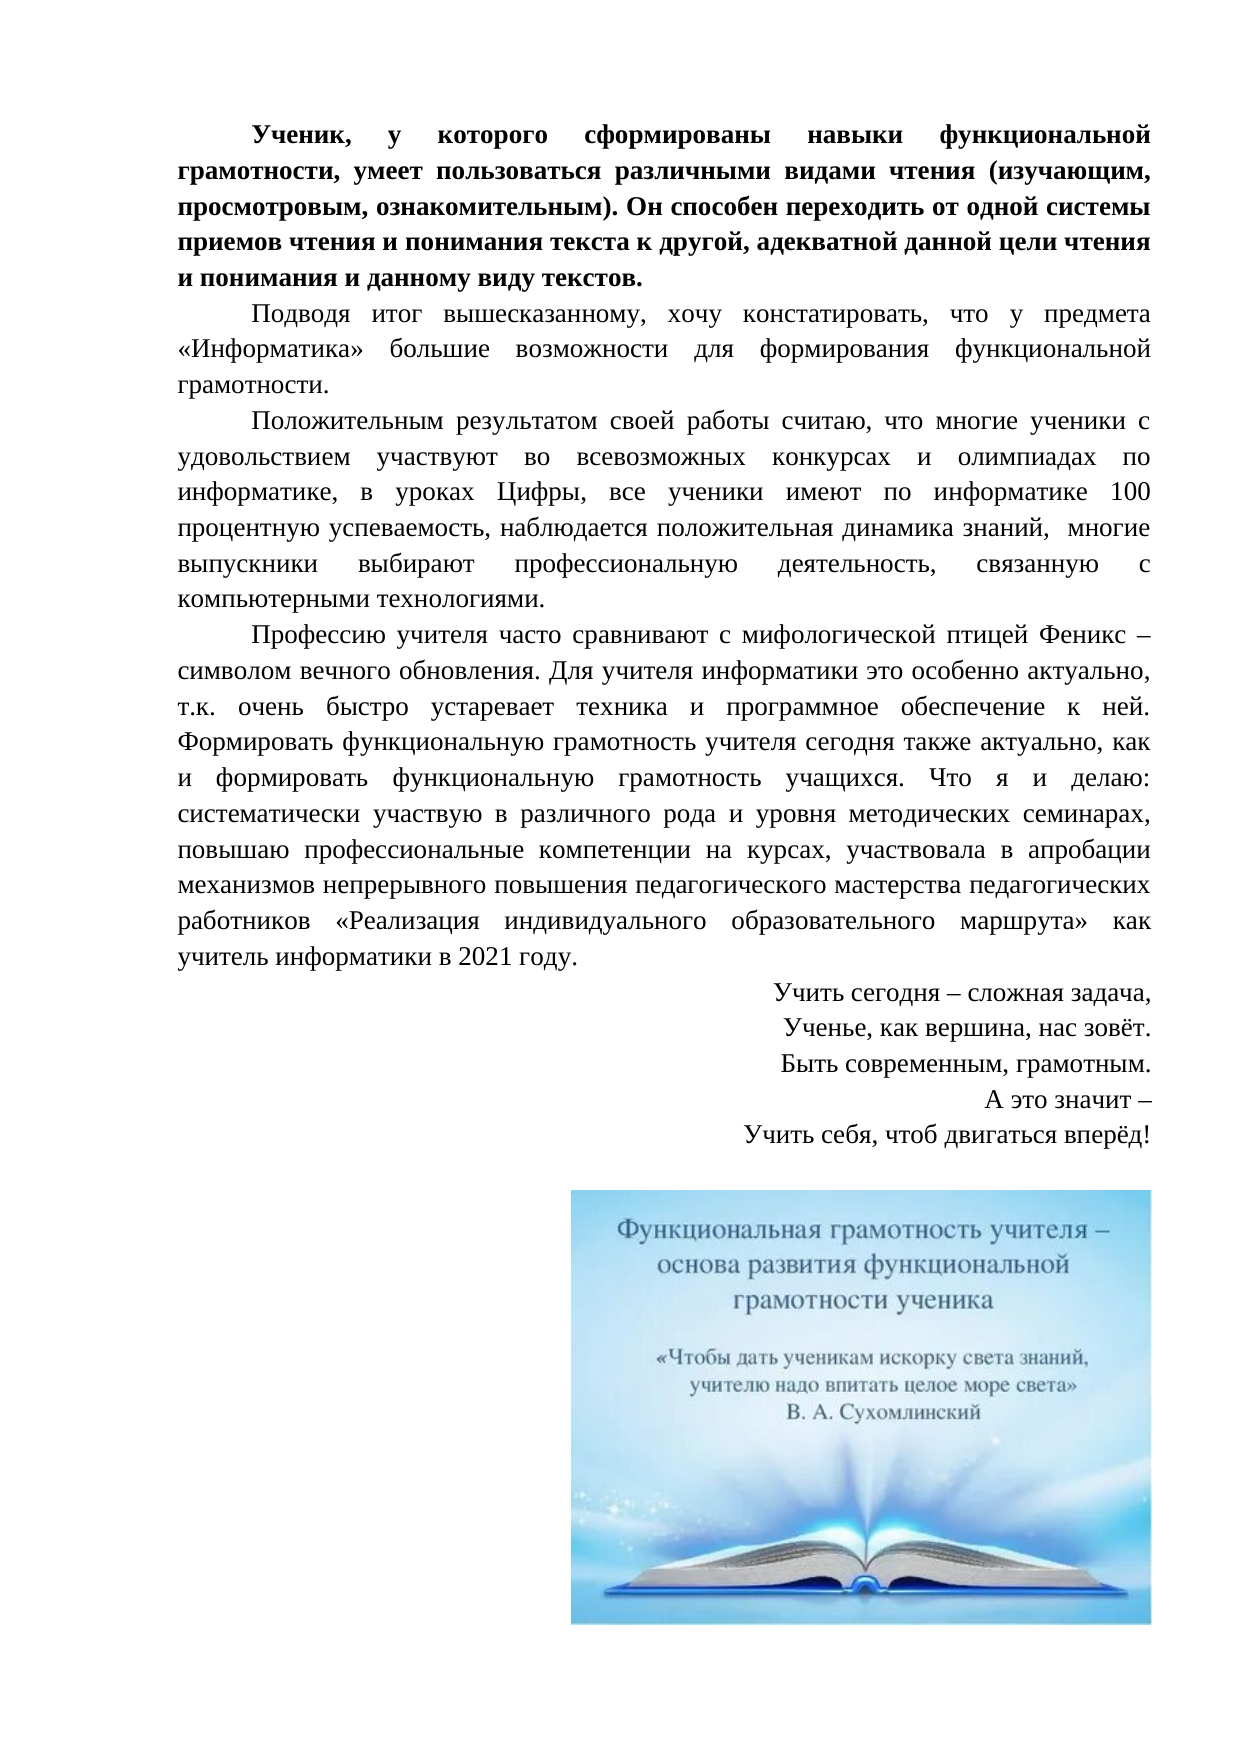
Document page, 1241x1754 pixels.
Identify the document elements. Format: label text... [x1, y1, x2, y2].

text Учить сегодня – сложная задача, [177, 976, 1152, 1007]
text Профессию учителя часто сравнивают с мифологической птицей Феникс – символом вечного обновления. Для учителя информатики это особенно актуально, т.к. очень быстро устаревает техника и программное обеспечение к ней. Формировать функциональную грамотность учителя сегодня также актуально, как и формировать функциональную грамотность учащихся. Что я и делаю: систематически участвую в различного рода и уровня методических семинарах, повышаю профессиональные компетенции на курсах, участвовала в апробации механизмов непрерывного повышения педагогического мастерства педагогических работников «Реализация индивидуального образовательного маршрута» как учитель информатики в 2021 году. [177, 618, 1152, 971]
text Положительным результатом своей работы считаю, что многие ученики с удовольствием участвуют во всевозможных конкурсах и олимпиадах по информатике, в уроках Цифры, все ученики имеют по информатике 100 процентную успеваемость, наблюдается положительная динамика знаний, многие выпускники выбирают профессиональную деятельность, связанную с компьютерными технологиями. [177, 404, 1152, 614]
text Учить себя, чтоб двигаться вперёд! [177, 1118, 1152, 1150]
picture [571, 1190, 1152, 1625]
text Ученье, как вершина, нас зовёт. [177, 1011, 1152, 1042]
text А это значит – [177, 1083, 1152, 1114]
text Быть современным, грамотным. [177, 1047, 1152, 1078]
text Подводя итог вышесказанному, хочу констатировать, что у предмета «Информатика» большие возможности для формирования функциональной грамотности. [177, 297, 1152, 399]
text Ученик, у которого сформированы навыки функциональной грамотности, умеет пользоваться различными видами чтения (изучающим, просмотровым, ознакомительным). Он способен переходить от одной системы приемов чтения и понимания текста к другой, адекватной данной цели чтения и понимания и данному виду текстов. [177, 118, 1152, 292]
